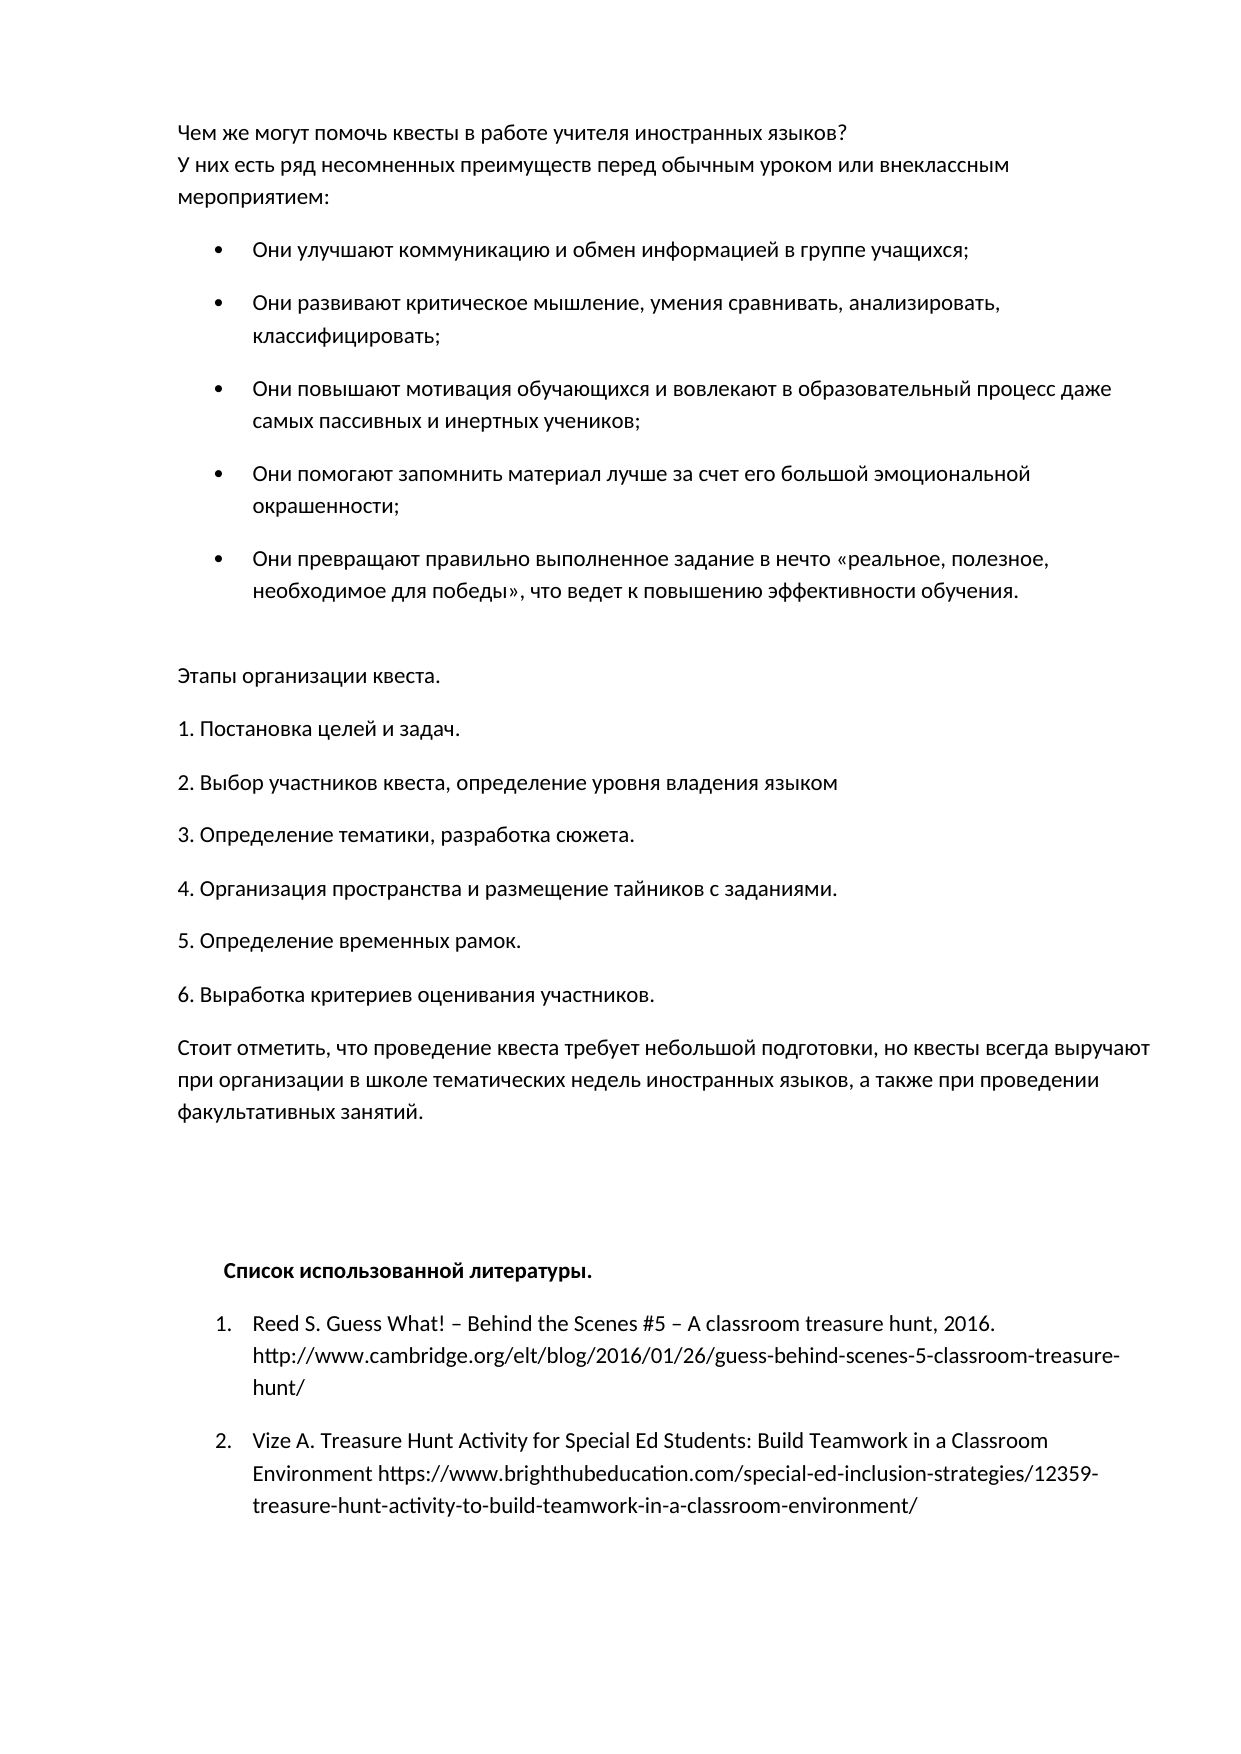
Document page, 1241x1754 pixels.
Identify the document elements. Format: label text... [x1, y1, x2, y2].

text Список использованной литературы. [177, 1256, 1152, 1284]
text Чем же могут помочь квесты в работе учителя иностранных языков? У них есть ряд несомненных преимуществ перед обычным уроком или внеклассным мероприятием: [177, 118, 1152, 211]
list Они развивают критическое мышление, умения сравнивать, анализировать, классифицировать; [215, 288, 1152, 349]
text 5. Определение временных рамок. [177, 927, 1152, 955]
list Vize A. Treasure Hunt Activity for Special Ed Students: Build Teamwork in a Classroom Environment https://www.brighthubeducation.com/special-ed-inclusion-strategies/12359-treasure-hunt-activity-to-build-teamwork-in-a-classroom-environment/ [215, 1427, 1152, 1519]
text 6. Выработка критериев оценивания участников. [177, 980, 1152, 1008]
text 1. Постановка целей и задач. [177, 714, 1152, 743]
text 3. Определение тематики, разработка сюжета. [177, 821, 1152, 849]
list Они помогают запомнить материал лучше за счет его большой эмоциональной окрашенности; [215, 459, 1152, 519]
list Они улучшают коммуникацию и обмен информацией в группе учащихся; [215, 236, 1152, 263]
text Этапы организации квеста. [177, 662, 1152, 689]
list Они превращают правильно выполненное задание в нечто «реальное, полезное, необходимое для победы», что ведет к повышению эффективности обучения. [215, 544, 1152, 637]
list Они повышают мотивация обучающихся и вовлекают в образовательный процесс даже самых пассивных и инертных учеников; [215, 374, 1152, 434]
text 4. Организация пространства и размещение тайников с заданиями. [177, 874, 1152, 902]
text Стоит отметить, что проведение квеста требует небольшой подготовки, но квесты всегда выручают при организации в школе тематических недель иностранных языков, а также при проведении факультативных занятий. [177, 1033, 1152, 1125]
text 2. Выбор участников квеста, определение уровня владения языком [177, 768, 1152, 796]
list Reed S. Guess What! – Behind the Scenes #5 – A classroom treasure hunt, 2016. http://www.cambridge.org/elt/blog/2016/01/26/guess-behind-scenes-5-classroom-treasure-hunt/ [215, 1309, 1152, 1402]
